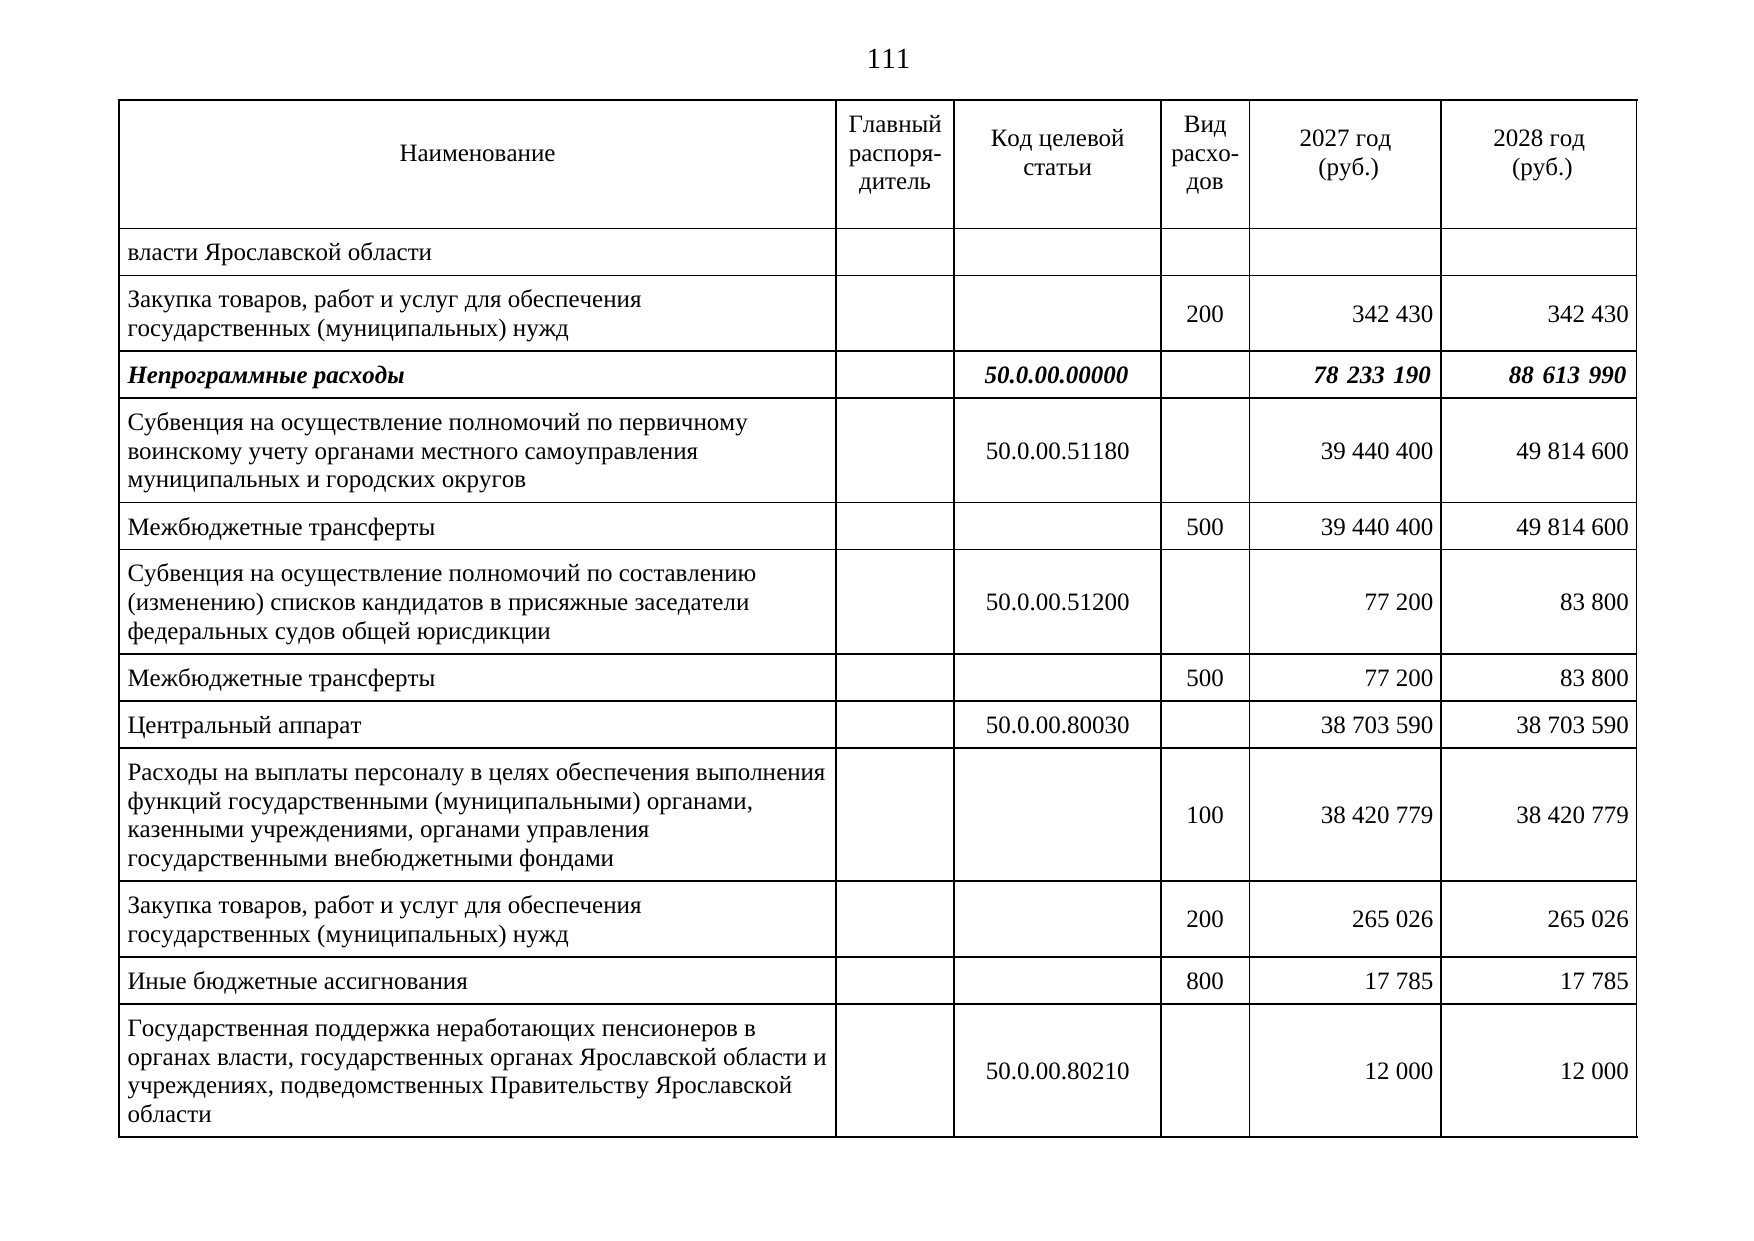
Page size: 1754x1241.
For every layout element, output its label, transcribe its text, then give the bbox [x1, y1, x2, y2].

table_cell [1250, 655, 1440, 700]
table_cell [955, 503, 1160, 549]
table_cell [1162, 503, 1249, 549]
table_header 2028 год (руб.) [1442, 101, 1636, 227]
table_header Наименование [120, 101, 835, 227]
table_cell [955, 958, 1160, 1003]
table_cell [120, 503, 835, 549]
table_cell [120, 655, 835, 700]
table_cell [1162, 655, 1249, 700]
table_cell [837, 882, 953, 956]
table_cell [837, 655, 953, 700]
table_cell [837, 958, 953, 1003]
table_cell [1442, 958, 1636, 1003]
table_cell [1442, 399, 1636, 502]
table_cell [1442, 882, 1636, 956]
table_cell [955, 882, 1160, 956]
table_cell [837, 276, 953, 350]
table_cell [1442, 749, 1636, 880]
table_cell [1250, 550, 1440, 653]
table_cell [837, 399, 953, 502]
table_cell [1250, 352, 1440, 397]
table_header 2027 год (руб.) [1250, 101, 1440, 227]
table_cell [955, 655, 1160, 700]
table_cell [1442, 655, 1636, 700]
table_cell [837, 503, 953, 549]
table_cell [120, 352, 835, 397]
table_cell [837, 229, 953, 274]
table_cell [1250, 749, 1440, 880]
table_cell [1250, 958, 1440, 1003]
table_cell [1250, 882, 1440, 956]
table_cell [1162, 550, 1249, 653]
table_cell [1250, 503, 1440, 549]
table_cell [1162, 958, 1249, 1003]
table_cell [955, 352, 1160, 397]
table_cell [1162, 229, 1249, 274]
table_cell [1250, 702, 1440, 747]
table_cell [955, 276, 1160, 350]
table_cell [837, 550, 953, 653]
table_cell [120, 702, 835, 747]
table_header Главный распоря-дитель [837, 101, 953, 227]
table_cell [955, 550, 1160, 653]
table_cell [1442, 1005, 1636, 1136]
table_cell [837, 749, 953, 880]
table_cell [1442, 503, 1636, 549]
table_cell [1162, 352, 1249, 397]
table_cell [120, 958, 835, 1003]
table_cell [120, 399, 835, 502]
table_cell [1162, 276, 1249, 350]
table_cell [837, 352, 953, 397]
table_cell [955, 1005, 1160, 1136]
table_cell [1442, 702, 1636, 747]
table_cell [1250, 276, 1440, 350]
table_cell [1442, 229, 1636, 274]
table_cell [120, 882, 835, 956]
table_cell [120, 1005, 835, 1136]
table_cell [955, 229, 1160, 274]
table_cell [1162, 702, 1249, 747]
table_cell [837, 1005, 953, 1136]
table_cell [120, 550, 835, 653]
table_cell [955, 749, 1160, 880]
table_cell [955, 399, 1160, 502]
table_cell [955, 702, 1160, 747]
table_header Вид расхо- дов [1162, 101, 1249, 227]
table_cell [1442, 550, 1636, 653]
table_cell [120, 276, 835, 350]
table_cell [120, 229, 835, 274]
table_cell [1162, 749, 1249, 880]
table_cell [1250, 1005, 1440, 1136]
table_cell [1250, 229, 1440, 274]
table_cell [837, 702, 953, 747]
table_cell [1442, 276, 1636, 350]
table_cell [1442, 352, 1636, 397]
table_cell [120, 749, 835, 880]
table_header Код целевой статьи [955, 101, 1160, 227]
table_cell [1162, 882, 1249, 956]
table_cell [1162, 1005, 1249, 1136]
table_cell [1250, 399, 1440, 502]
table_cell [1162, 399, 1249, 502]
